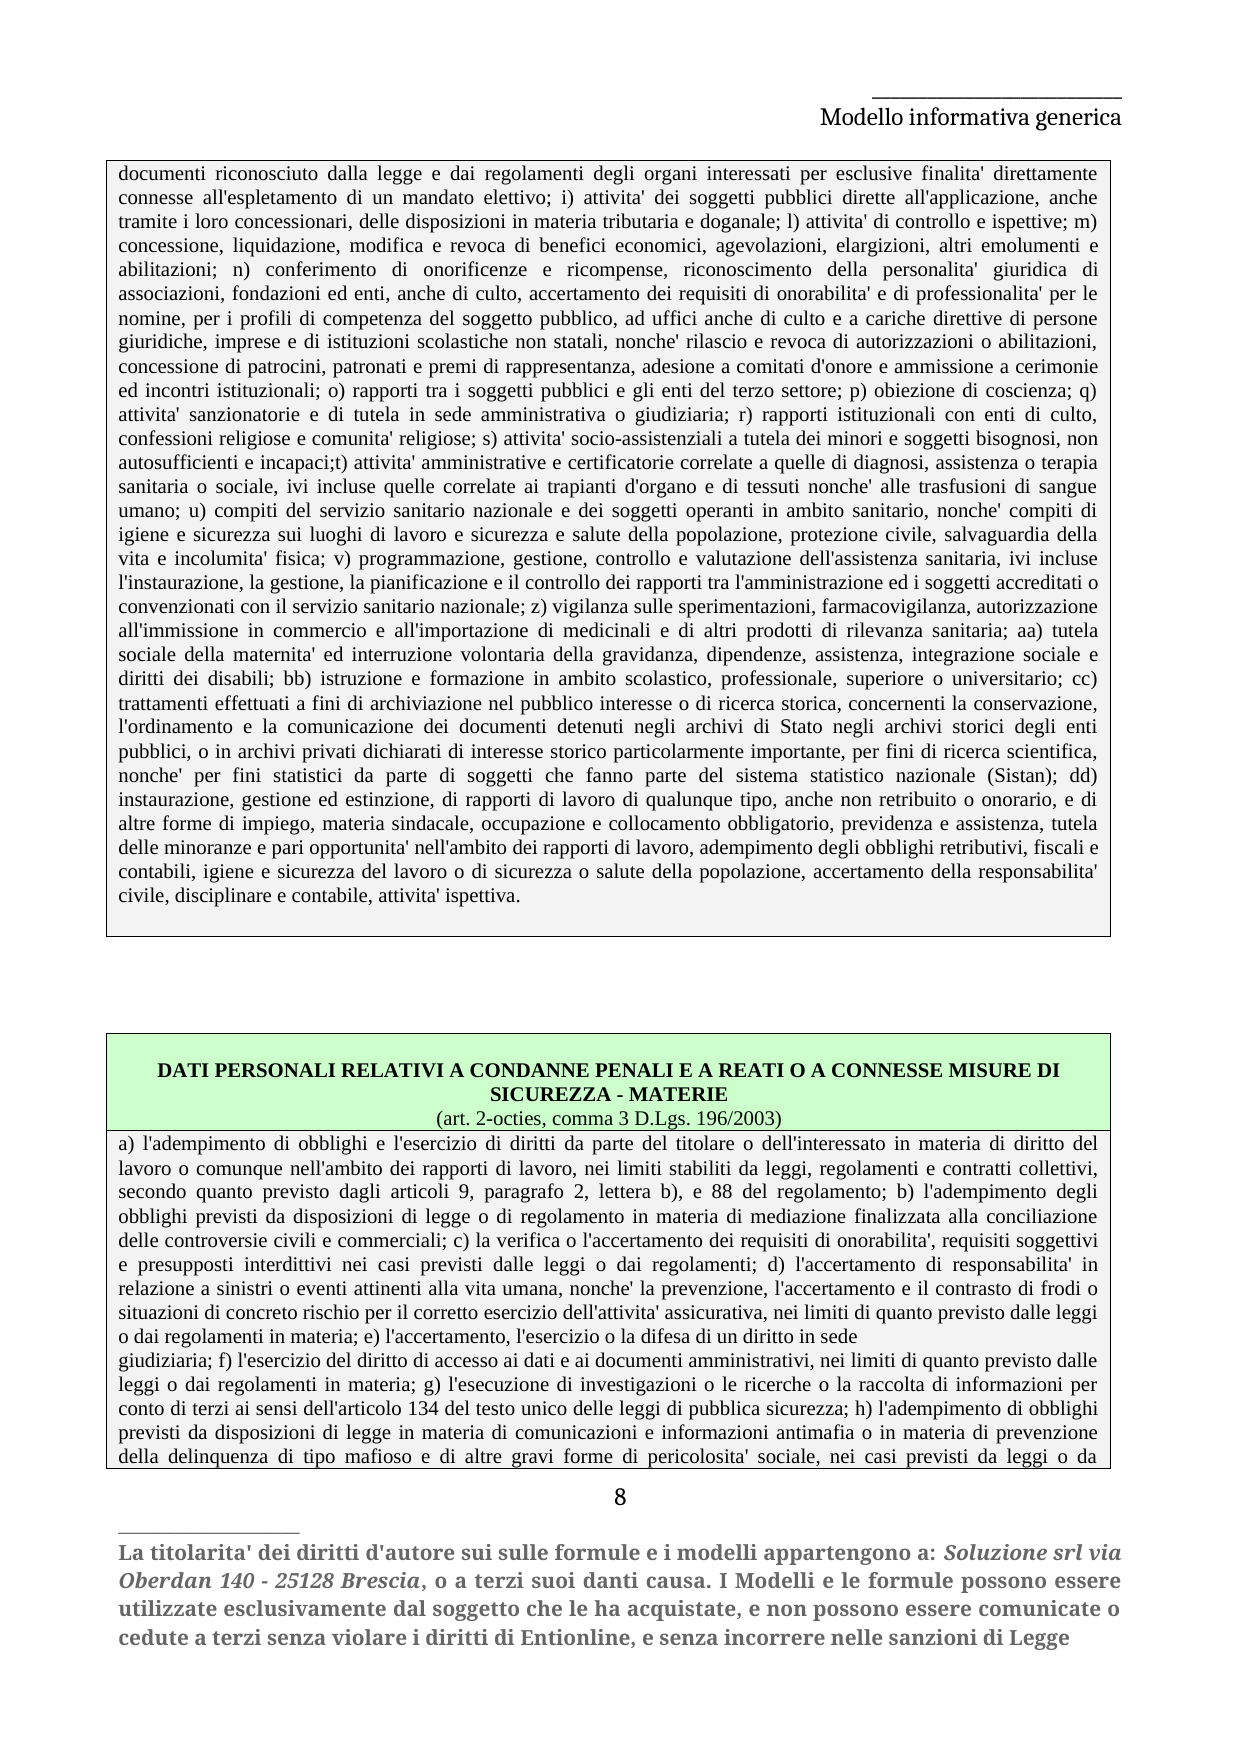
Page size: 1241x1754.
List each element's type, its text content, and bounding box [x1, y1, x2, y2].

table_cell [107, 161, 1110, 936]
table_header DATI PERSONALI RELATIVI A CONDANNE PENALI E A REATI O A CONNESSE MISURE DI SICUREZZA - MATERIE (art. 2-octies, comma 3 D.Lgs. 196/2003) [107, 1034, 1110, 1130]
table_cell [107, 1131, 1110, 1468]
